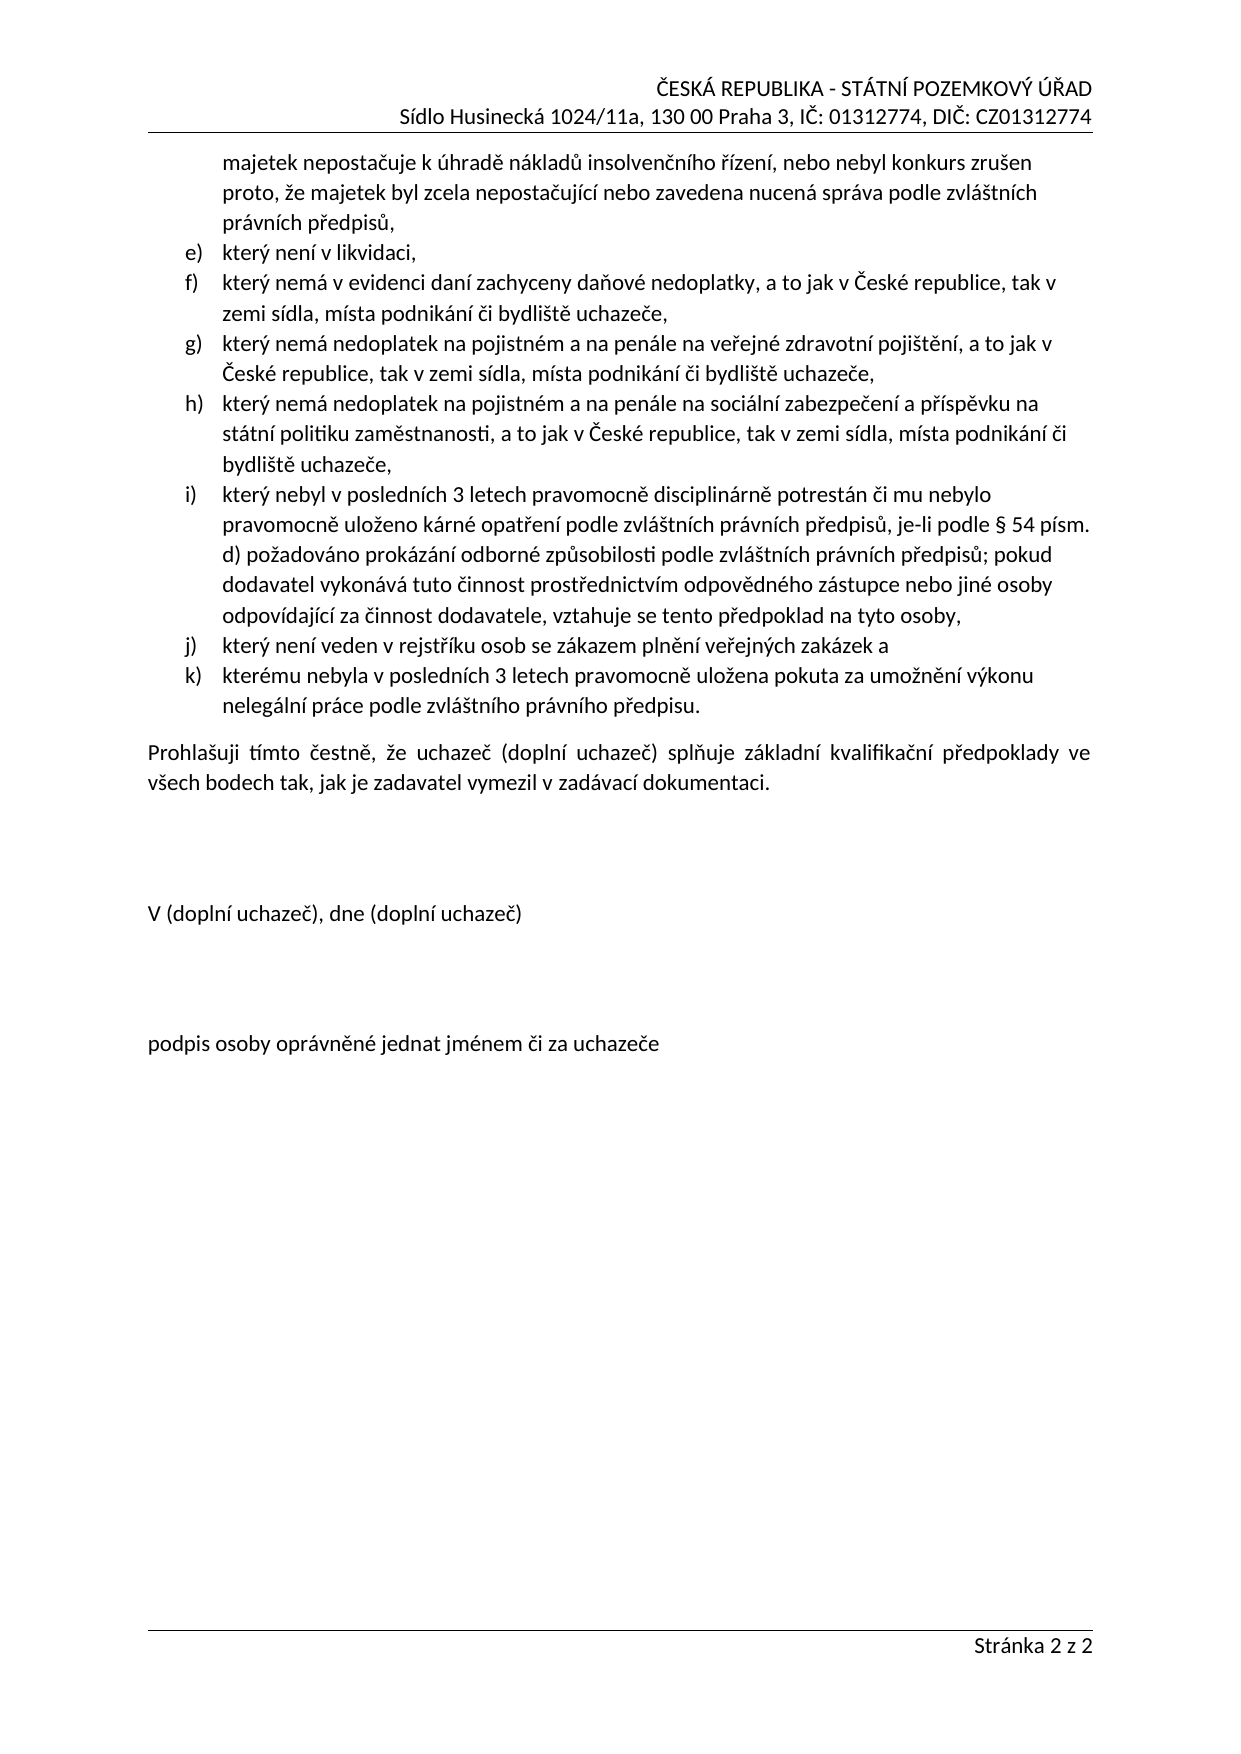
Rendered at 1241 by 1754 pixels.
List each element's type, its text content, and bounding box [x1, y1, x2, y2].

text který nemá nedoplatek na pojistném a na penále na sociální zabezpečení a příspěvku na státní politiku zaměstnanosti, a to jak v České republice, tak v zemi sídla, místa podnikání či bydliště uchazeče, [185, 389, 1093, 478]
text který nemá v evidenci daní zachyceny daňové nedoplatky, a to jak v České republice, tak v zemi sídla, místa podnikání či bydliště uchazeče, [185, 268, 1093, 327]
text který není v likvidaci, [185, 238, 1093, 266]
text kterému nebyla v posledních 3 letech pravomocně uložena pokuta za umožnění výkonu nelegální práce podle zvláštního právního předpisu. [185, 661, 1093, 719]
text který nebyl v posledních 3 letech pravomocně disciplinárně potrestán či mu nebylo pravomocně uloženo kárné opatření podle zvláštních právních předpisů, je-li podle § 54 písm. d) požadováno prokázání odborné způsobilosti podle zvláštních právních předpisů; pokud dodavatel vykonává tuto činnost prostřednictvím odpovědného zástupce nebo jiné osoby odpovídající za činnost dodavatele, vztahuje se tento předpoklad na tyto osoby, [185, 480, 1093, 629]
text který nemá nedoplatek na pojistném a na penále na veřejné zdravotní pojištění, a to jak v České republice, tak v zemi sídla, místa podnikání či bydliště uchazeče, [185, 329, 1093, 387]
text Prohlašuji tímto čestně, že uchazeč (doplní uchazeč) splňuje základní kvalifikační předpoklady ve všech bodech tak, jak je zadavatel vymezil v zadávací dokumentaci. [148, 738, 1093, 796]
text který není veden v rejstříku osob se zákazem plnění veřejných zakázek a [185, 631, 1093, 659]
text V (doplní uchazeč), dne (doplní uchazeč) [148, 899, 1093, 927]
text podpis osoby oprávněné jednat jménem či za uchazeče [148, 1029, 1093, 1057]
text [185, 148, 1093, 236]
